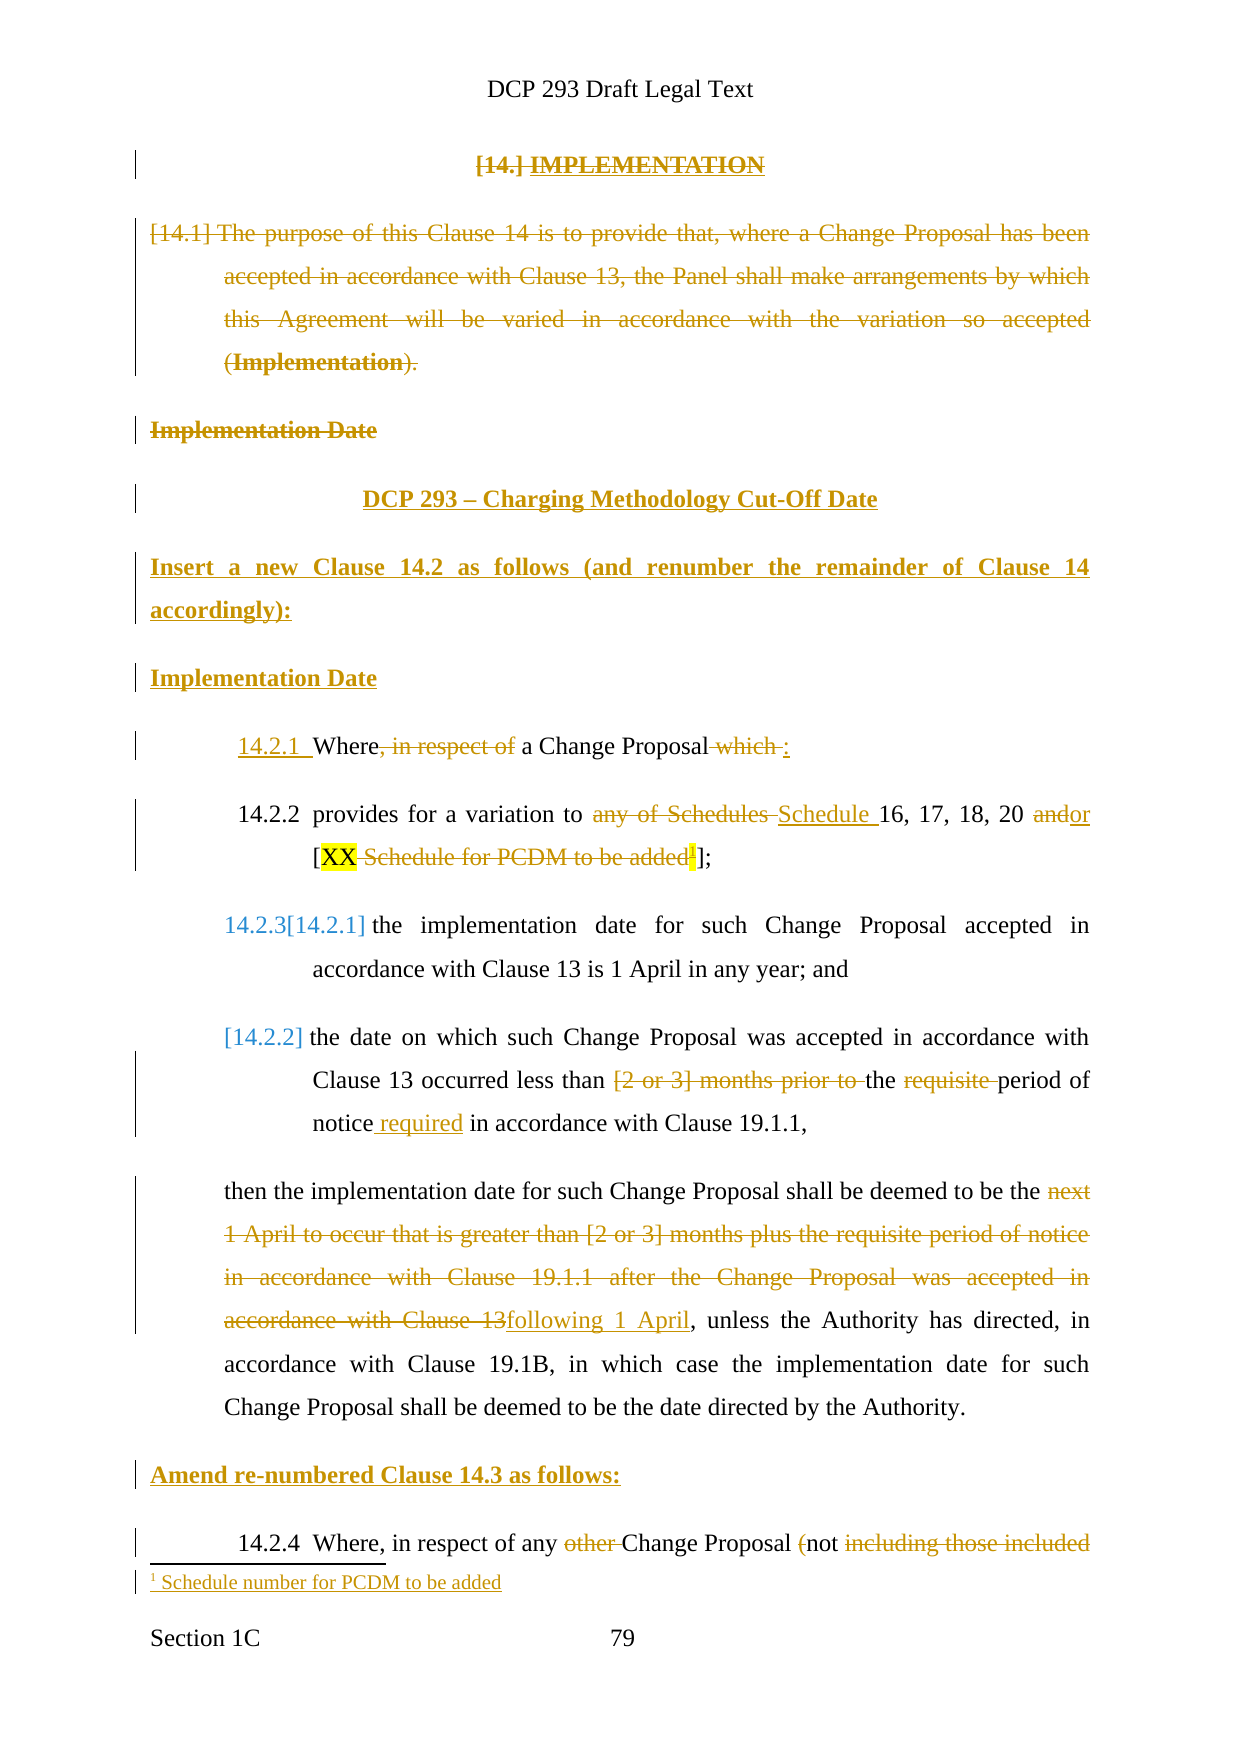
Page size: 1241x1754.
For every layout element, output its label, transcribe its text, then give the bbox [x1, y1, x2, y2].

subtitle provides for a variation to 16, 17, 18, 20 [XX]; [237, 799, 1090, 871]
subtitle the date on which such Change Proposal was accepted in accordance with Clause 13 occurred less than the period of notice in accordance with Clause 19.1.1, [224, 1022, 1090, 1137]
text then the implementation date for such Change Proposal shall be deemed to be the , unless the Authority has directed, in accordance with Clause 19.1B, in which case the implementation date for such Change Proposal shall be deemed to be the date directed by the Authority. [224, 1236, 1090, 1278]
text then the implementation date for such Change Proposal shall be deemed to be the , unless the Authority has directed, in accordance with Clause 19.1B, in which case the implementation date for such Change Proposal shall be deemed to be the date directed by the Authority. [224, 1279, 1090, 1421]
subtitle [237, 1528, 1090, 1557]
text then the implementation date for such Change Proposal shall be deemed to be the , unless the Authority has directed, in accordance with Clause 19.1B, in which case the implementation date for such Change Proposal shall be deemed to be the date directed by the Authority. [224, 1176, 1090, 1235]
subtitle the implementation date for such Change Proposal accepted in accordance with Clause 13 is 1 April in any year; and [224, 911, 1090, 982]
subtitle Where a Change Proposal [237, 731, 1090, 760]
